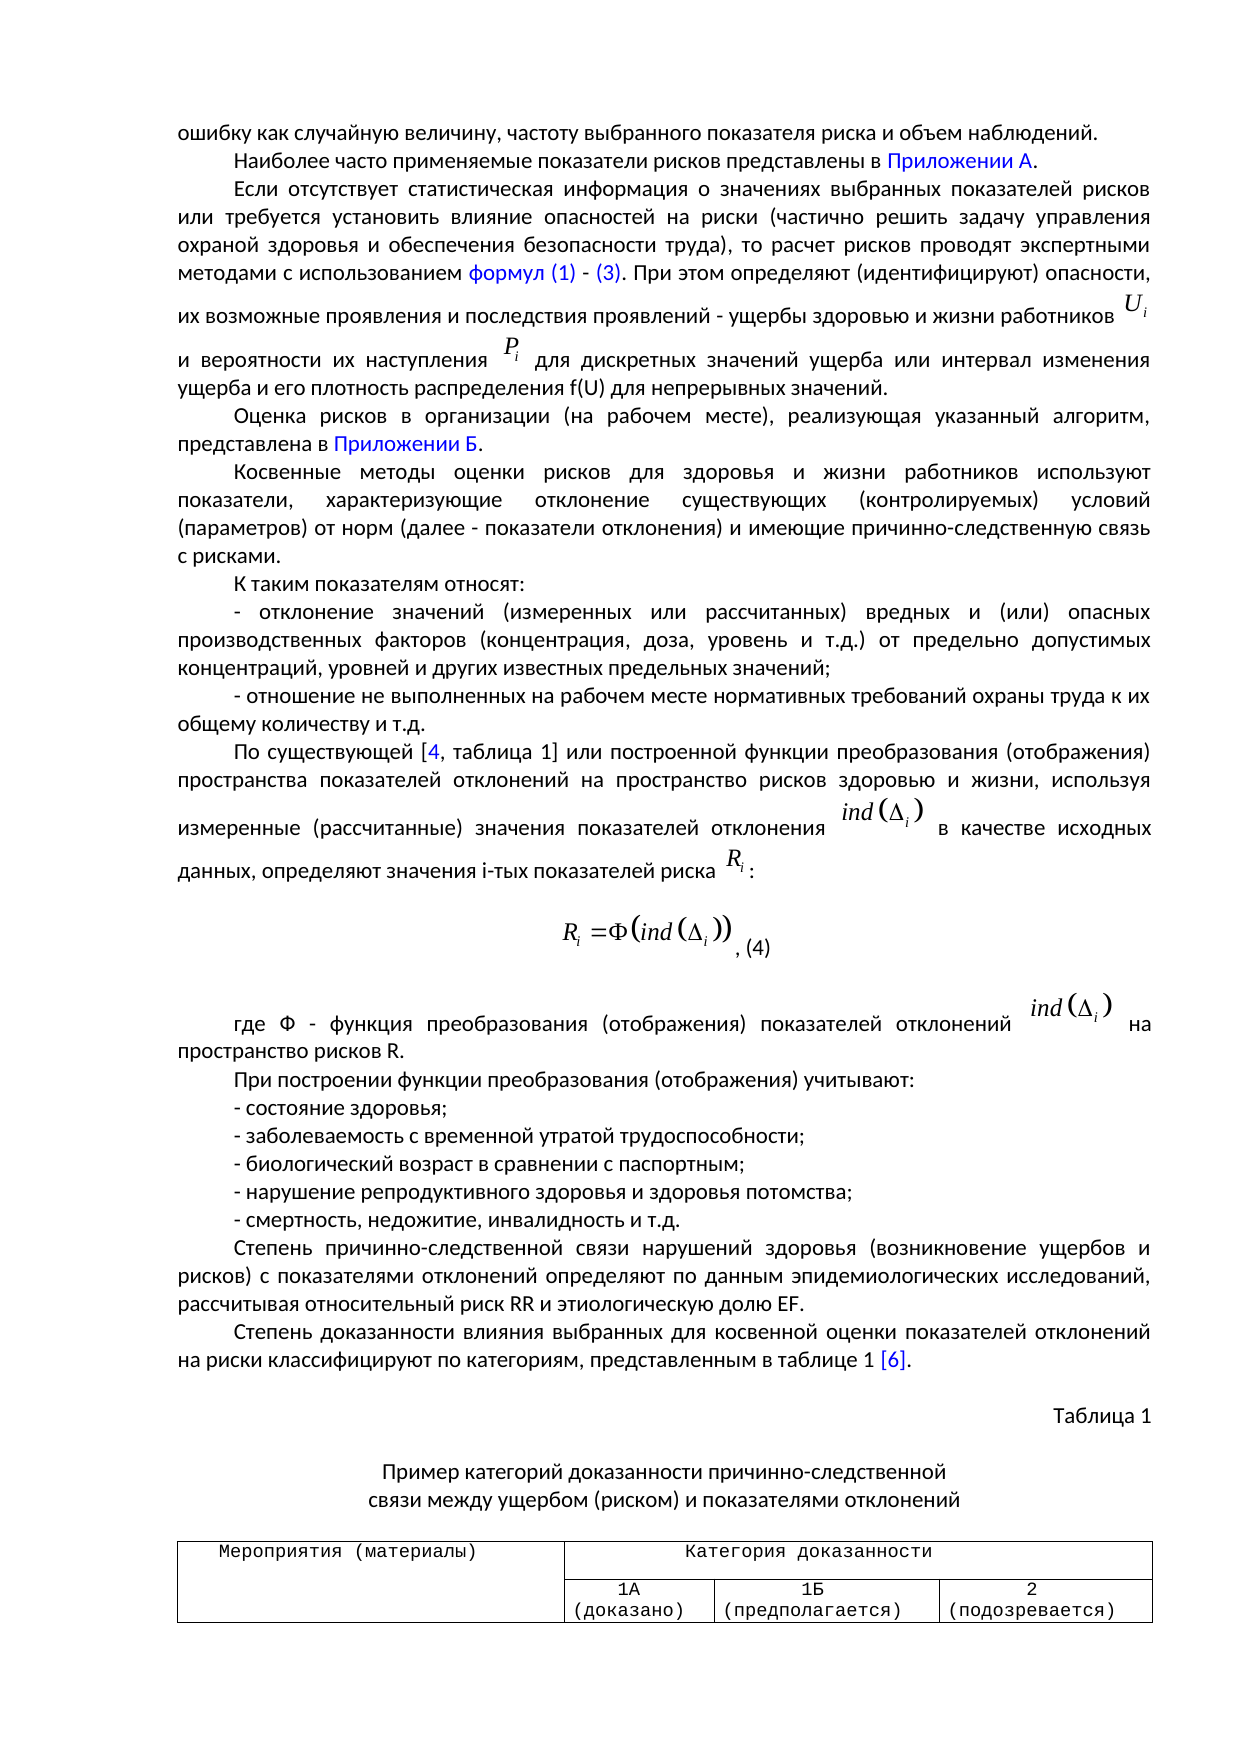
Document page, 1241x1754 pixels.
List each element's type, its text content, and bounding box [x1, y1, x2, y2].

table_cell 2 (подозревается) [940, 1580, 1152, 1622]
text Косвенные методы оценки рисков для здоровья и жизни работников используют показатели, характеризующие отклонение существующих (контролируемых) условий (параметров) от норм (далее - показатели отклонения) и имеющие причинно-следственную связь с рисками. [177, 457, 1152, 569]
text связи между ущербом (риском) и показателями отклонений [177, 1485, 1152, 1513]
text При построении функции преобразования (отображения) учитывают: [177, 1065, 1152, 1093]
text Степень причинно-следственной связи нарушений здоровья (возникновение ущербов и рисков) с показателями отклонений определяют по данным эпидемиологических исследований, рассчитывая относительный риск RR и этиологическую долю EF. [177, 1233, 1152, 1317]
table_header Мероприятия (материалы) [178, 1542, 564, 1622]
text - отношение не выполненных на рабочем месте нормативных требований охраны труда к их общему количеству и т.д. [177, 681, 1152, 737]
text где Ф - функция преобразования (отображения) показателей отклонений на пространство рисков R. [177, 989, 1152, 1065]
text Пример категорий доказанности причинно-следственной [177, 1457, 1152, 1485]
text Если отсутствует статистическая информация о значениях выбранных показателей рисков или требуется установить влияние опасностей на риски (частично решить задачу управления охраной здоровья и обеспечения безопасности труда), то расчет рисков проводят экспертными методами с использованием формул (1) - (3). При этом определяют (идентифицируют) опасности, их возможные проявления и последствия проявлений - ущербы здоровью и жизни работников и вероятности их наступления для дискретных значений ущерба или интервал изменения ущерба и его плотность распределения f(U) для непрерывных значений. [177, 174, 1152, 401]
text - заболеваемость с временной утратой трудоспособности; [177, 1121, 1152, 1149]
text Наиболее часто применяемые показатели рисков представлены в Приложении А. [177, 146, 1152, 174]
text - нарушение репродуктивного здоровья и здоровья потомства; [177, 1177, 1152, 1205]
table_cell 1Б (предполагается) [715, 1580, 939, 1622]
text - состояние здоровья; [177, 1093, 1152, 1121]
table_header Категория доказанности [565, 1542, 1152, 1578]
text - смертность, недожитие, инвалидность и т.д. [177, 1205, 1152, 1233]
text , (4) [177, 913, 1152, 961]
text Оценка рисков в организации (на рабочем месте), реализующая указанный алгоритм, представлена в Приложении Б. [177, 401, 1152, 457]
text Таблица 1 [177, 1401, 1152, 1429]
text - биологический возраст в сравнении с паспортным; [177, 1149, 1152, 1177]
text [177, 118, 1152, 146]
text К таким показателям относят: [177, 569, 1152, 597]
text Степень доказанности влияния выбранных для косвенной оценки показателей отклонений на риски классифицируют по категориям, представленным в таблице 1 [6]. [177, 1317, 1152, 1373]
text По существующей [4, таблица 1] или построенной функции преобразования (отображения) пространства показателей отклонений на пространство рисков здоровью и жизни, используя измеренные (рассчитанные) значения показателей отклонения в качестве исходных данных, определяют значения i-тых показателей риска : [177, 737, 1152, 884]
text - отклонение значений (измеренных или рассчитанных) вредных и (или) опасных производственных факторов (концентрация, доза, уровень и т.д.) от предельно допустимых концентраций, уровней и других известных предельных значений; [177, 597, 1152, 681]
table_cell 1А (доказано) [565, 1580, 714, 1622]
